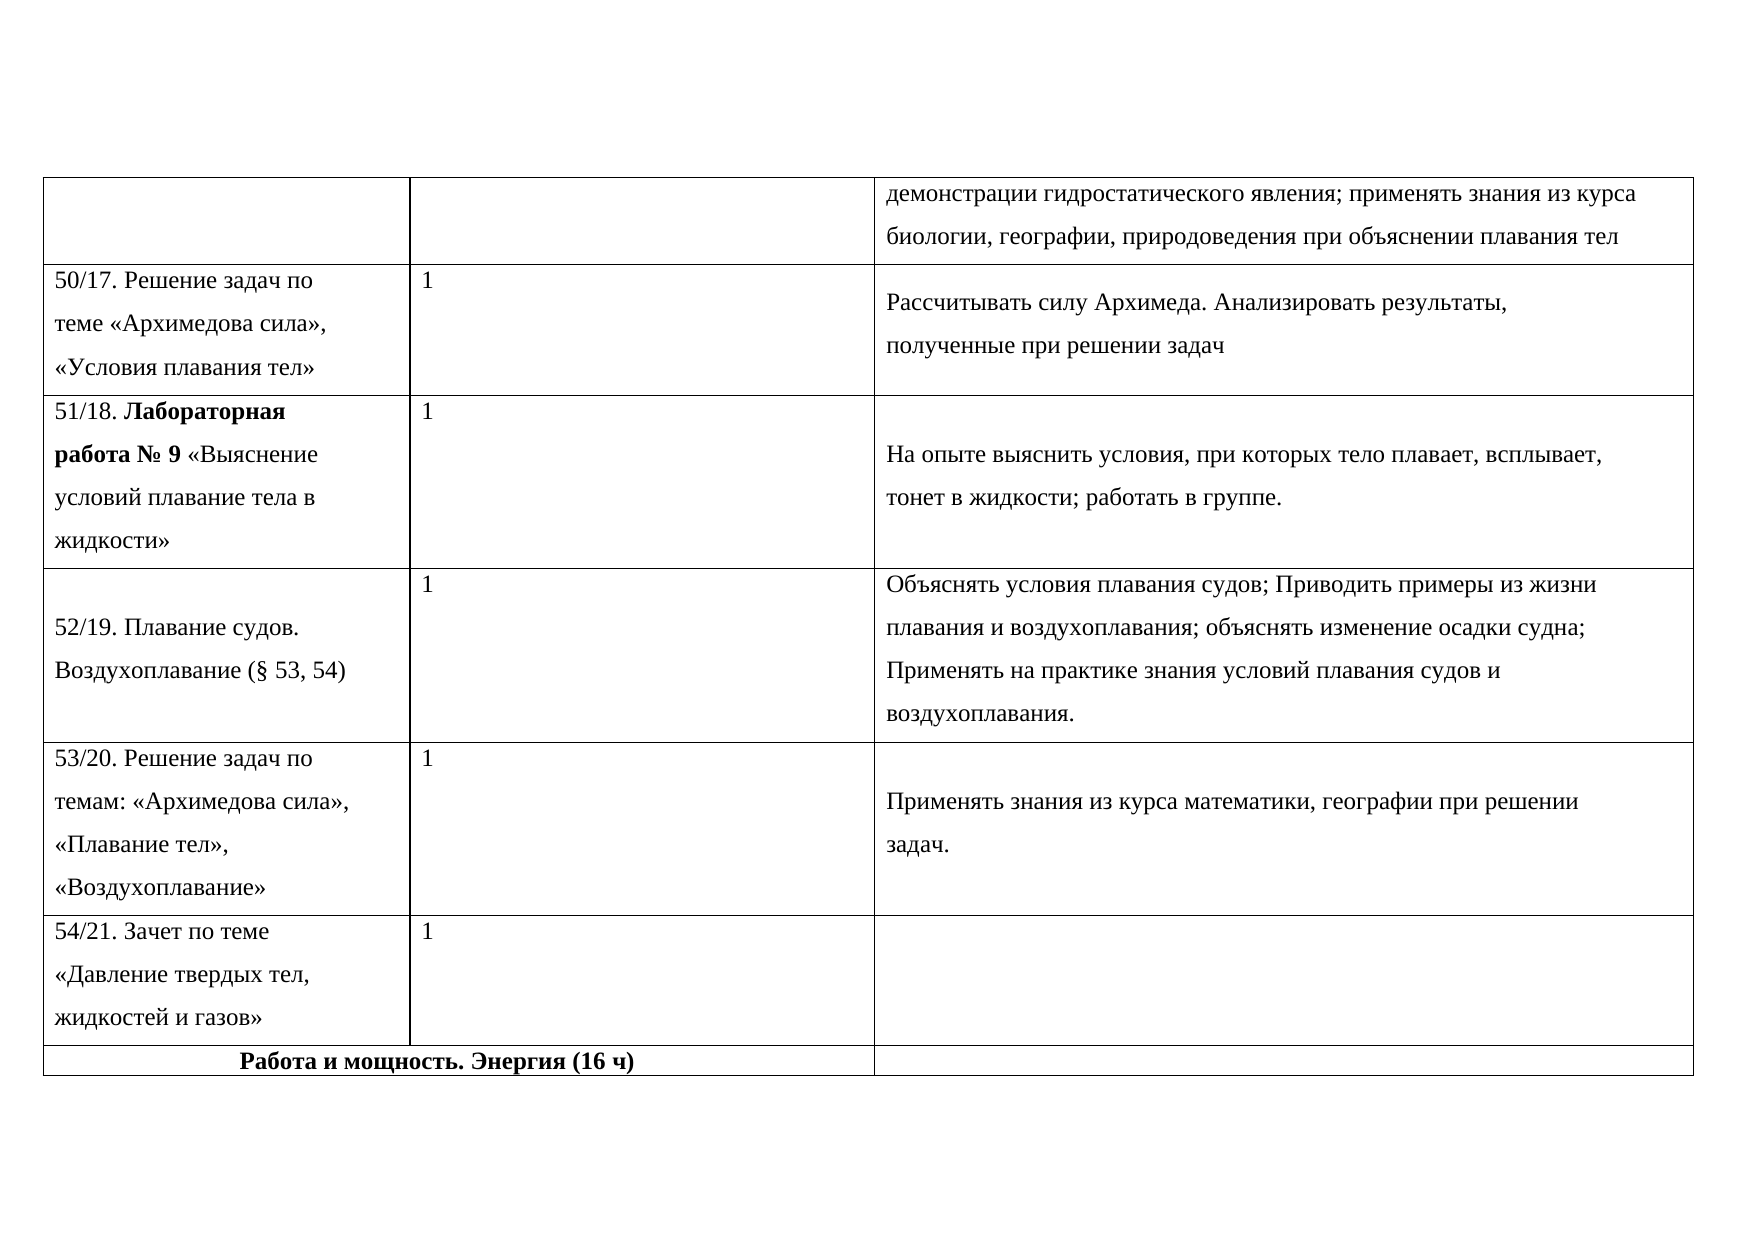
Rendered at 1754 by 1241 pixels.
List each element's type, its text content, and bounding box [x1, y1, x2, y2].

table_cell 51/18. Лабораторная работа № 9 «Выяснение условий плавание тела в жидкости» [44, 396, 409, 568]
table_cell 54/21. Зачет по теме «Давление твердых тел, жидкостей и газов» [44, 916, 409, 1045]
table_cell 50/17. Решение задач по теме «Архимедова сила», «Условия плавания тел» [44, 265, 409, 395]
table_cell [875, 916, 1693, 1045]
table_cell 52/19. Плавание судов. Воздухоплавание (§ 53, 54) [44, 569, 409, 742]
table_cell Применять знания из курса математики, географии при решении задач. [875, 743, 1693, 915]
table_cell Рассчитывать силу Архимеда. Анализировать результаты, полученные при решении задач [875, 265, 1693, 395]
table_cell 1 [411, 396, 874, 568]
table_cell На опыте выяснить условия, при которых тело плавает, всплывает, тонет в жидкости; работать в группе. [875, 396, 1693, 568]
table_cell 1 [411, 265, 874, 395]
table_cell [875, 1046, 1693, 1075]
table_cell 1 [411, 916, 874, 1045]
table_cell 1 [411, 569, 874, 742]
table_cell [44, 178, 409, 264]
table_cell 1 [411, 743, 874, 915]
table_cell Объяснять условия плавания судов; Приводить примеры из жизни плавания и воздухоплавания; объяснять изменение осадки судна; Применять на практике знания условий плавания судов и воздухоплавания. [875, 569, 1693, 742]
table_cell Работа и мощность. Энергия (16 ч) [44, 1046, 874, 1075]
table_cell 1 [411, 178, 874, 264]
table_cell 53/20. Решение задач по темам: «Архимедова сила», «Плавание тел», «Воздухоплавание» [44, 743, 409, 915]
